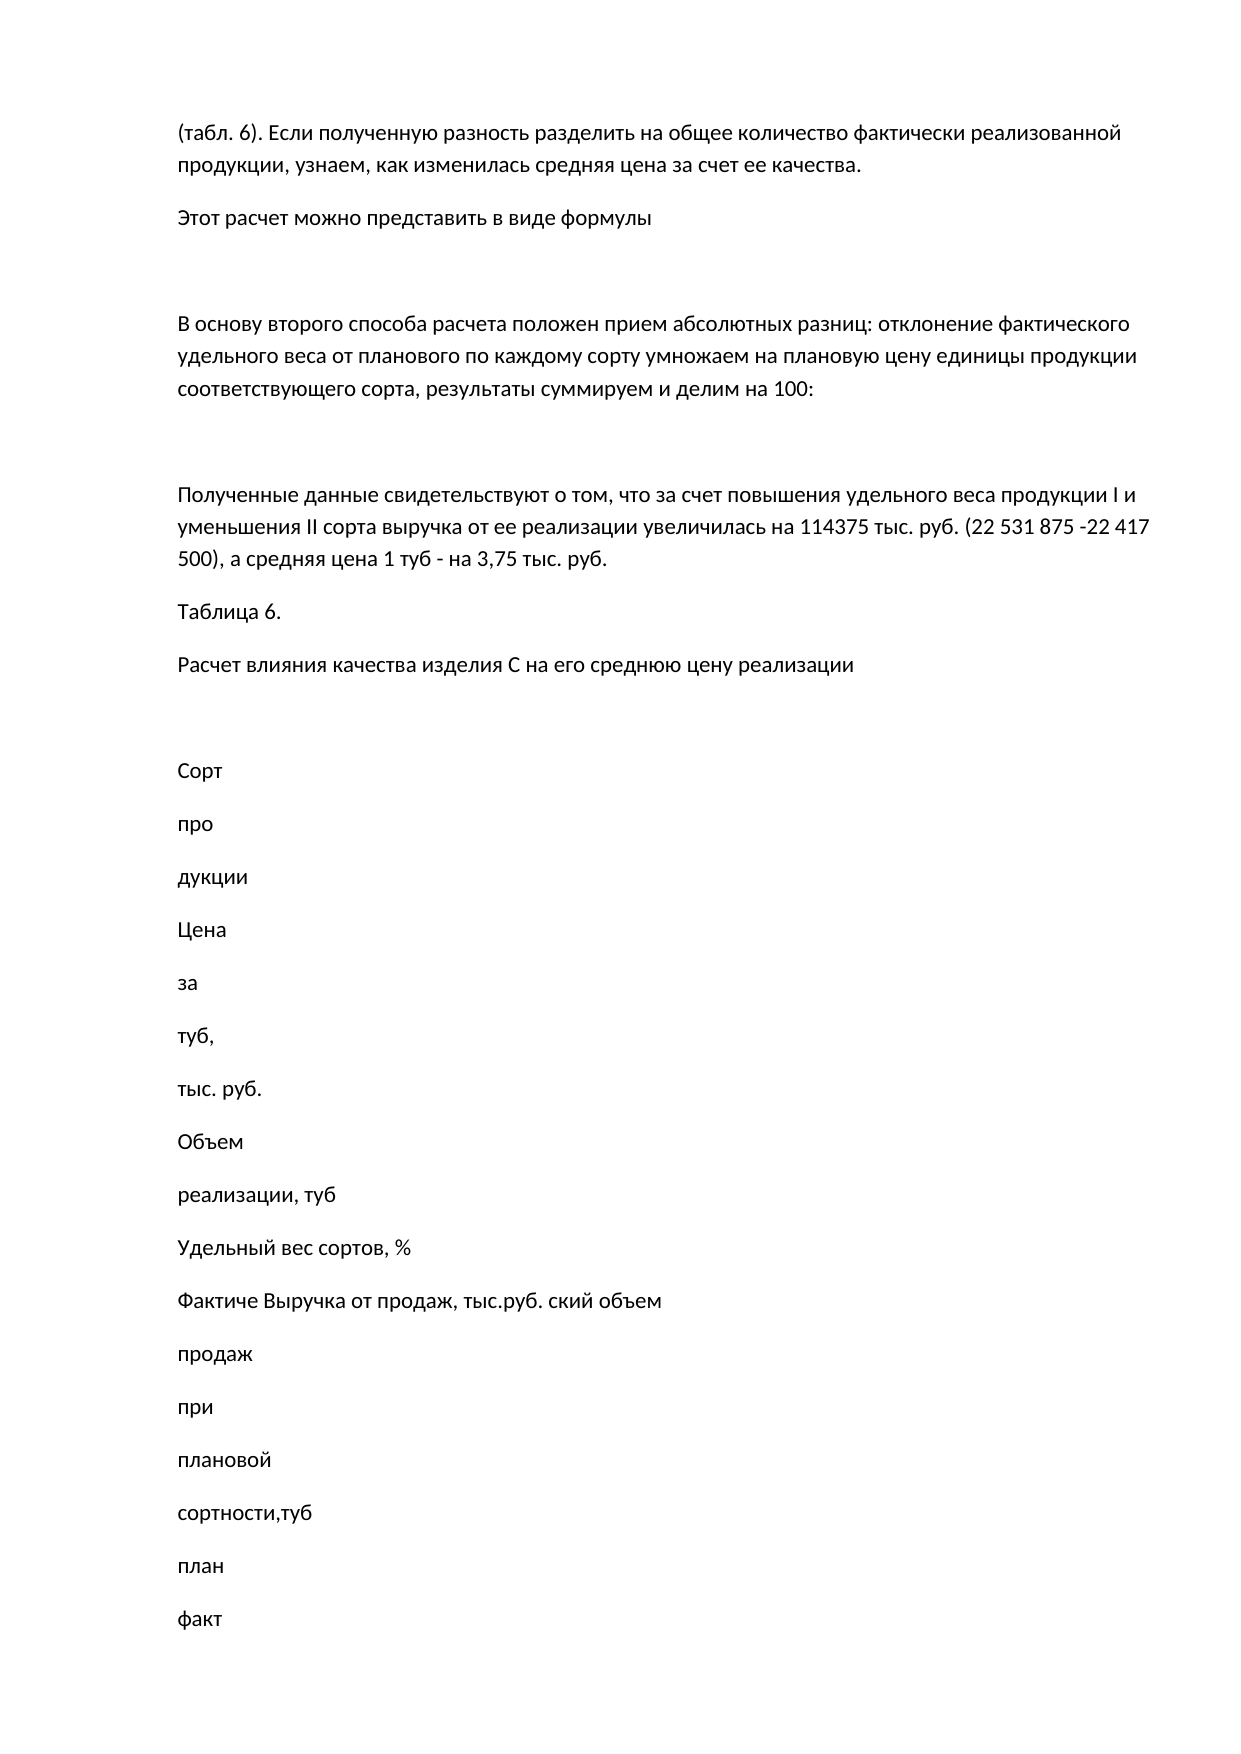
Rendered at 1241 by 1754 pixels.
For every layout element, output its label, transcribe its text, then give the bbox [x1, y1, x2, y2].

text Фактиче Выручка от продаж, тыс.руб. ский объем [177, 1286, 1152, 1314]
text факт [177, 1604, 1152, 1633]
text дукции [177, 862, 1152, 890]
text Сорт [177, 756, 1152, 784]
text Этот расчет можно представить в виде формулы [177, 203, 1152, 231]
text реализации, туб [177, 1180, 1152, 1208]
text В основу второго способа расчета положен прием абсолютных разниц: отклонение фактического удельного веса от планового по каждому сорту умножаем на плановую цену единицы продукции соответствующего сорта, результаты суммируем и делим на 100: [177, 309, 1152, 402]
text Таблица 6. [177, 597, 1152, 625]
text продаж [177, 1339, 1152, 1367]
text туб, [177, 1021, 1152, 1049]
text Полученные данные свидетельствуют о том, что за счет повышения удельного веса продукции I и уменьшения II сорта выручка от ее реализации увеличилась на 114375 тыс. руб. (22 531 875 -22 417 500), а средняя цена 1 туб - на 3,75 тыс. руб. [177, 480, 1152, 572]
text Объем [177, 1127, 1152, 1155]
text за [177, 968, 1152, 996]
text плановой [177, 1446, 1152, 1473]
text Цена [177, 915, 1152, 943]
text при [177, 1392, 1152, 1421]
text сортности,туб [177, 1498, 1152, 1527]
text тыс. руб. [177, 1074, 1152, 1102]
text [177, 118, 1152, 178]
text Расчет влияния качества изделия С на его среднюю цену реализации [177, 650, 1152, 678]
text про [177, 809, 1152, 837]
text план [177, 1552, 1152, 1579]
text Удельный вес сортов, % [177, 1233, 1152, 1261]
